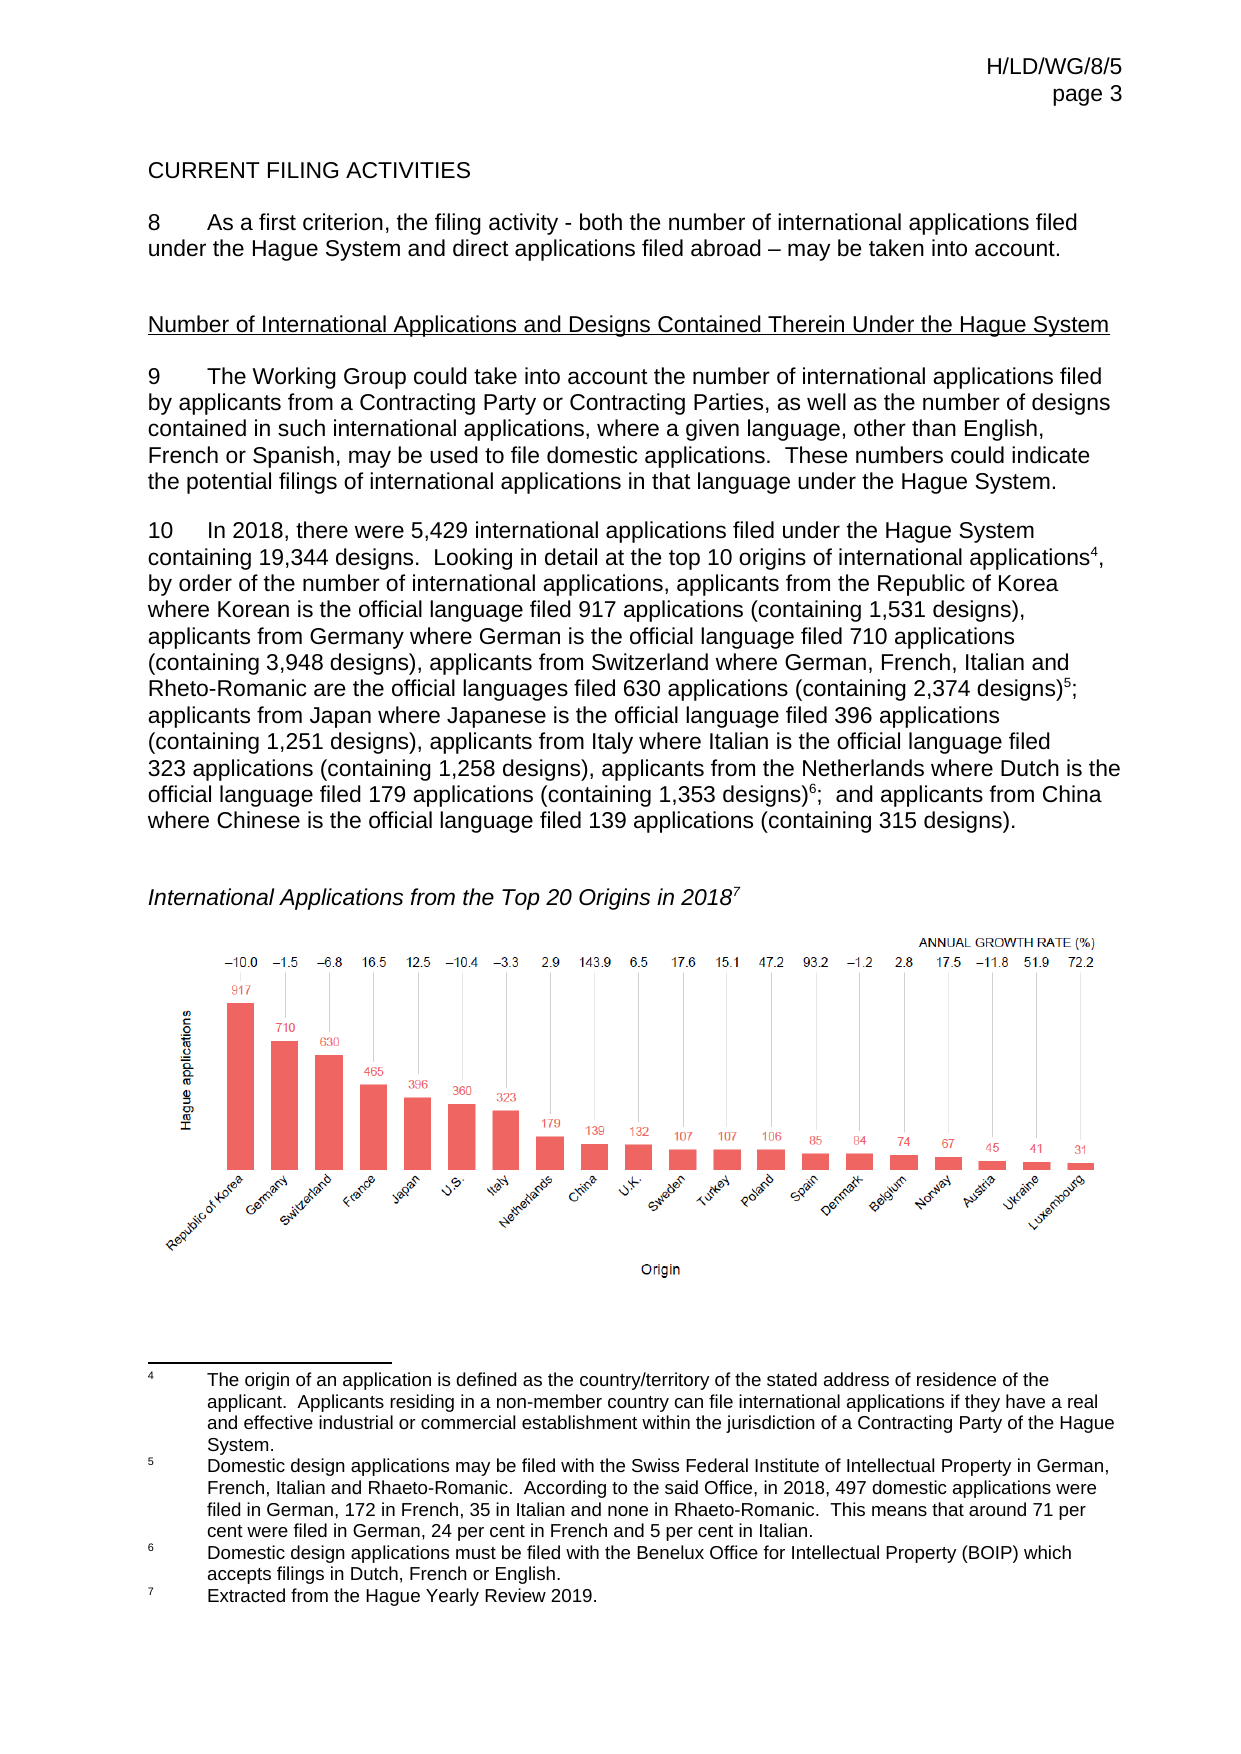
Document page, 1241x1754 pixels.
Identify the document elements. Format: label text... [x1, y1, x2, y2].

list As a first criterion, the filing activity - both the number of international applications filed under the Hague System and direct applications filed abroad – may be taken into account. [148, 208, 1122, 261]
list In 2018, there were 5,429 international applications filed under the Hague System containing 19,344 designs. Looking in detail at the top 10 origins of international applications, by order of the number of international applications, applicants from the Republic of Korea where Korean is the official language filed 917 applications (containing 1,531 designs), applicants from Germany where German is the official language filed 710 applications (containing 3,948 designs), applicants from Switzerland where German, French, Italian and Rheto-Romanic are the official languages filed 630 applications (containing 2,374 designs); applicants from Japan where Japanese is the official language filed 396 applications (containing 1,251 designs), applicants from Italy where Italian is the official language filed 323 applications (containing 1,258 designs), applicants from the Netherlands where Dutch is the official language filed 179 applications (containing 1,353 designs); and applicants from China where Chinese is the official language filed 139 applications (containing 315 designs). [148, 517, 1122, 833]
picture [147, 935, 1123, 1287]
subtitle Number of International Applications and Designs Contained Therein Under the Hague System [148, 311, 1122, 338]
list The Working Group could take into account the number of international applications filed by applicants from a Contracting Party or Contracting Parties, as well as the number of designs contained in such international applications, where a given language, other than English, French or Spanish, may be used to file domestic applications. These numbers could indicate the potential filings of international applications in that language under the Hague System. [148, 363, 1122, 494]
subtitle Current filing activities [148, 157, 1122, 183]
subtitle International Applications from the Top 20 Origins in 2018 [148, 883, 1122, 910]
